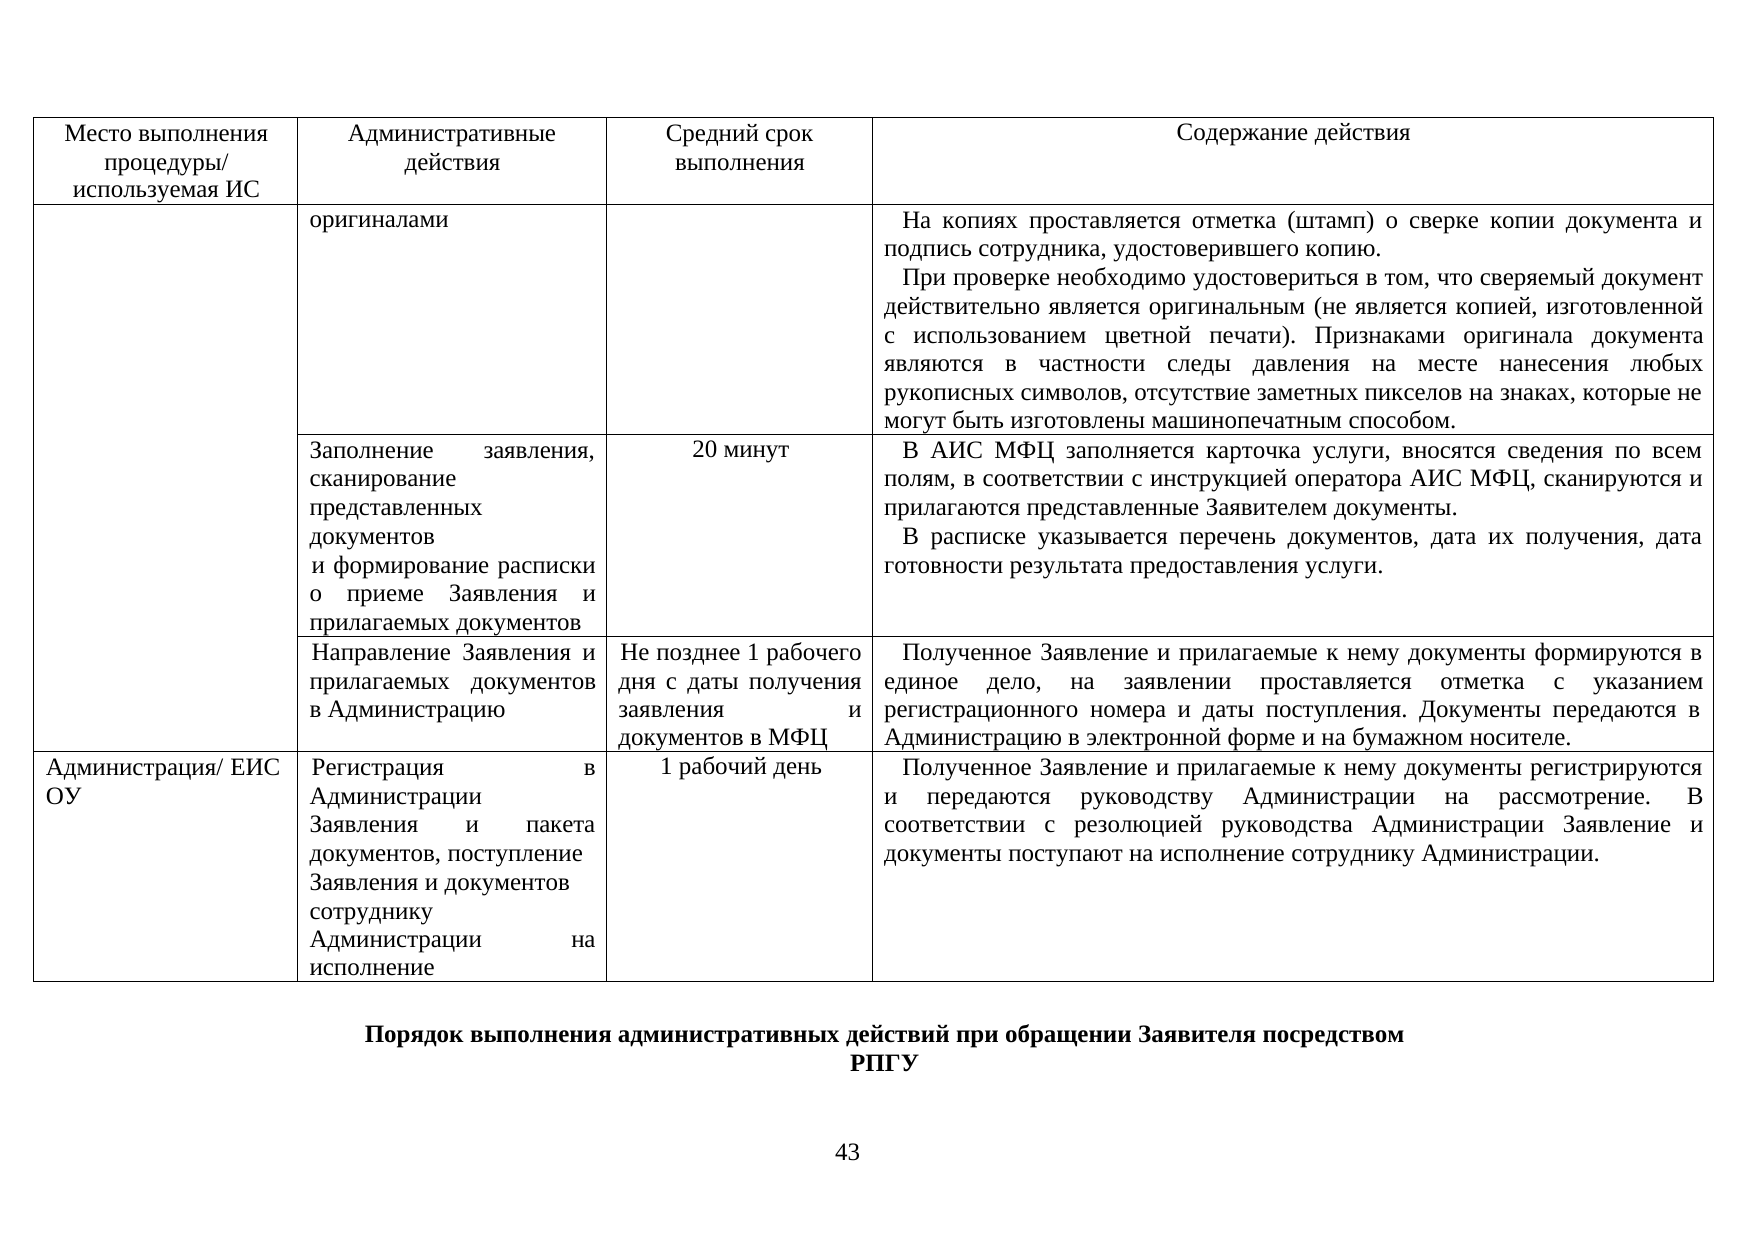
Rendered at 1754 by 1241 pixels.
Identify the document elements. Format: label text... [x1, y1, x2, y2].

table_cell Не позднее 1 рабочего дня с даты получения заявления и документов в МФЦ [607, 637, 872, 751]
table_header Место выполнения процедуры/ используемая ИС [34, 118, 297, 204]
table_cell [34, 205, 297, 751]
table_cell 1 рабочий день [607, 752, 872, 981]
table_cell Направление Заявления и прилагаемых документов в Администрацию [298, 637, 606, 751]
table_header Административные действия [298, 118, 606, 204]
table_cell На копиях проставляется отметка (штамп) о сверке копии документа и подпись сотрудника, удостоверившего копию. При проверке необходимо удостовериться в том, что сверяемый документ действительно является оригинальным (не является копией, изготовленной с использованием цветной печати). Признаками оригинала документа являются в частности следы давления на месте нанесения любых рукописных символов, отсутствие заметных пикселов на знаках, которые не могут быть изготовлены машинопечатным способом. [873, 205, 1713, 434]
table_cell оригиналами [298, 205, 606, 434]
table_cell Полученное Заявление и прилагаемые к нему документы формируются в единое дело, на заявлении проставляется отметка с указанием регистрационного номера и даты поступления. Документы передаются в Администрацию в электронной форме и на бумажном носителе. [873, 637, 1713, 751]
table_cell Заполнение заявления, сканирование представленных документов и формирование расписки о приеме Заявления и прилагаемых документов [298, 435, 606, 636]
table_header Средний срок выполнения [607, 118, 872, 204]
table_header Содержание действия [873, 118, 1713, 204]
table_cell 20 минут [607, 435, 872, 636]
table_cell В АИС МФЦ заполняется карточка услуги, вносятся сведения по всем полям, в соответствии с инструкцией оператора АИС МФЦ, сканируются и прилагаются представленные Заявителем документы. В расписке указывается перечень документов, дата их получения, дата готовности результата предоставления услуги. [873, 435, 1713, 636]
table_cell Регистрация в Администрации Заявления и пакета документов, поступление Заявления и документов сотруднику Администрации на исполнение [298, 752, 606, 981]
subtitle Порядок выполнения административных действий при обращении Заявителя посредством РПГУ [327, 1019, 1442, 1077]
table_cell Администрация/ ЕИС ОУ [34, 752, 297, 981]
table_cell [607, 205, 872, 434]
table_cell Полученное Заявление и прилагаемые к нему документы регистрируются и передаются руководству Администрации на рассмотрение. В соответствии с резолюцией руководства Администрации Заявление и документы поступают на исполнение сотруднику Администрации. [873, 752, 1713, 981]
